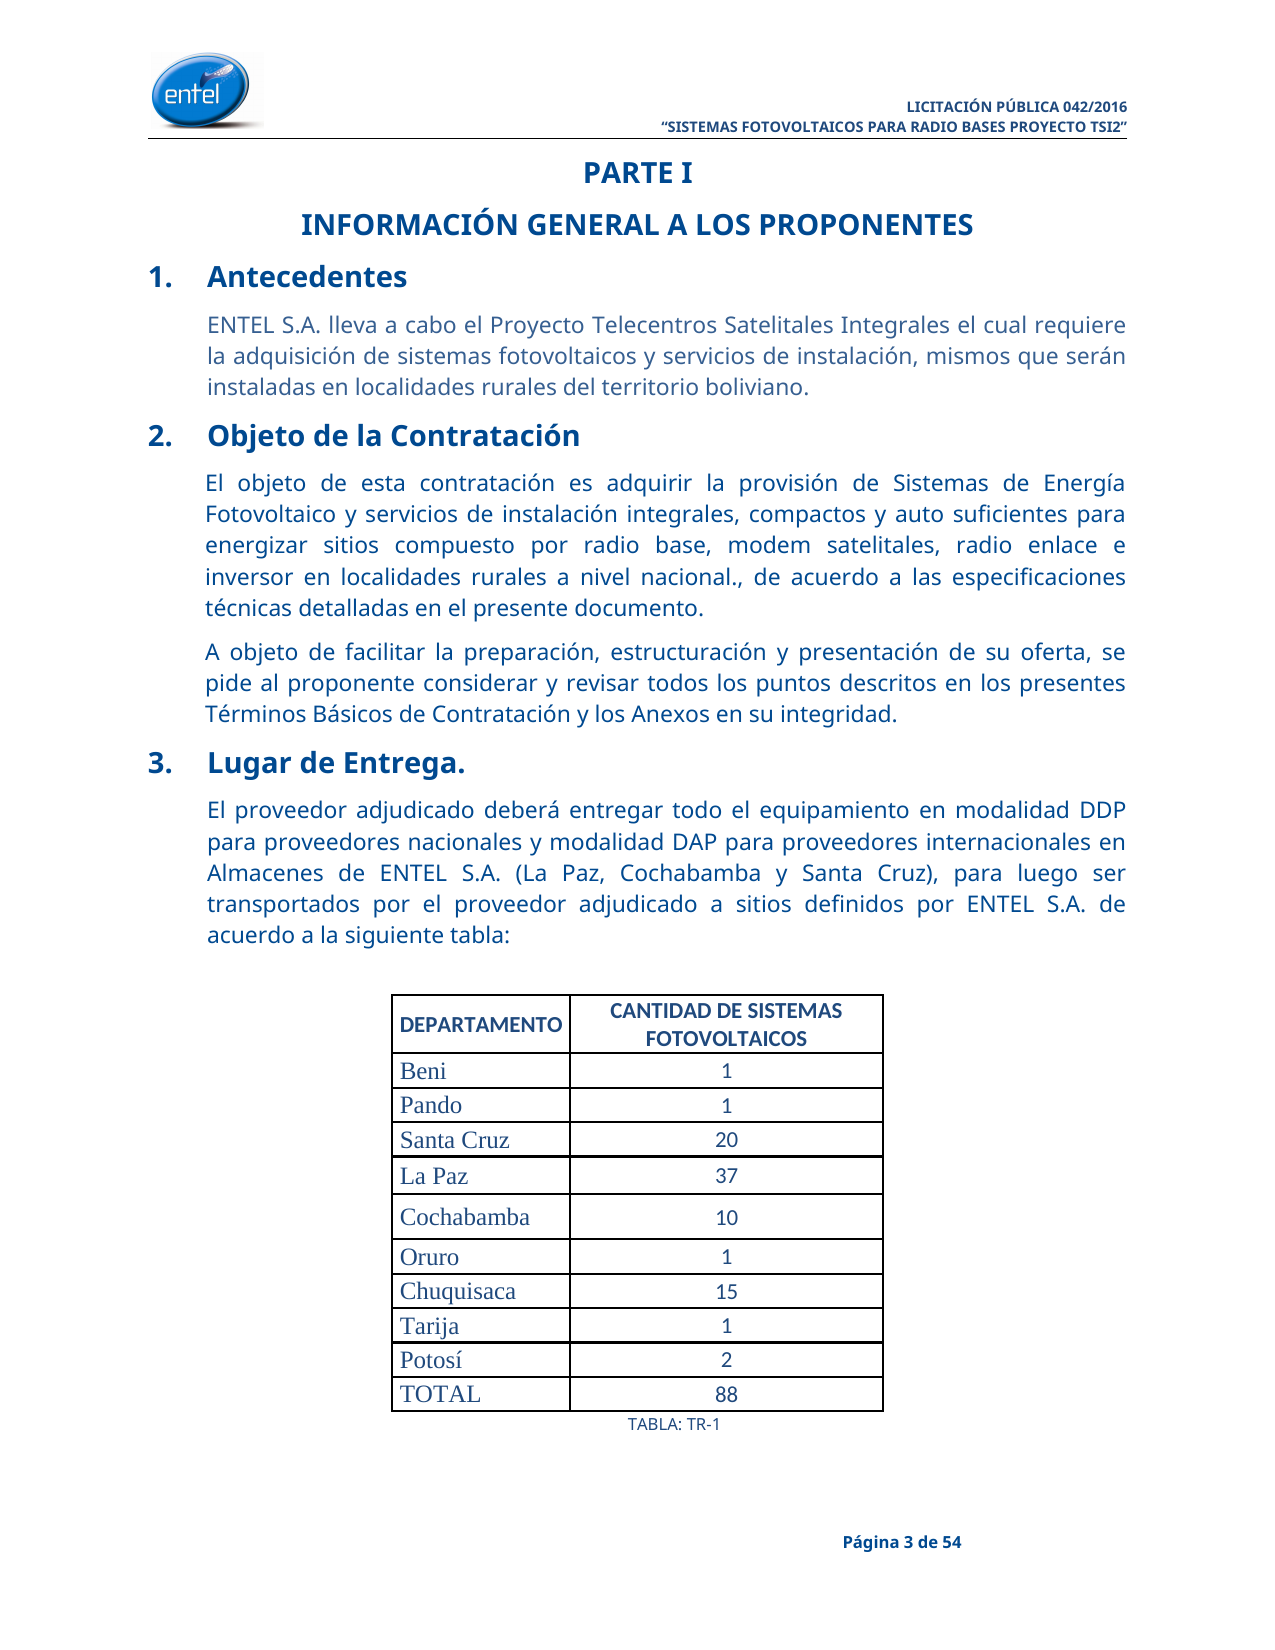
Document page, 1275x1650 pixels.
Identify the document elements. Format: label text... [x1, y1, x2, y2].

text El objeto de esta contratación es adquirir la provisión de Sistemas de Energía Fotovoltaico y servicios de instalación integrales, compactos y auto suficientes para energizar sitios compuesto por radio base, modem satelitales, radio enlace e inversor en localidades rurales a nivel nacional., de acuerdo a las especificaciones técnicas detalladas en el presente documento. [205, 467, 1127, 623]
table_cell La Paz [393, 1158, 569, 1193]
table_header CANTIDAD DE SISTEMAS FOTOVOLTAICOS [571, 996, 882, 1052]
table_cell 2 [571, 1344, 882, 1376]
text A objeto de facilitar la preparación, estructuración y presentación de su oferta, se pide al proponente considerar y revisar todos los puntos descritos en los presentes Términos Básicos de Contratación y los Anexos en su integridad. [205, 636, 1127, 729]
table_cell 15 [571, 1275, 882, 1307]
picture [151, 52, 264, 129]
table_cell 20 [571, 1123, 882, 1155]
table_cell 88 [571, 1378, 882, 1410]
table_cell 1 [571, 1089, 882, 1121]
table_cell 37 [571, 1158, 882, 1193]
text TABLA: TR-1 [221, 1412, 1127, 1435]
table_cell Tarija [393, 1309, 569, 1341]
table_cell 10 [571, 1195, 882, 1238]
table_cell Cochabamba [393, 1195, 569, 1238]
table_cell 1 [571, 1309, 882, 1341]
table_cell Potosí [393, 1344, 569, 1376]
table_cell TOTAL [393, 1378, 569, 1410]
table_cell Santa Cruz [393, 1123, 569, 1155]
table_cell Chuquisaca [393, 1275, 569, 1307]
table_cell Pando [393, 1089, 569, 1121]
table_cell 1 [571, 1054, 882, 1087]
table_cell 1 [571, 1240, 882, 1273]
text ENTEL S.A. lleva a cabo el Proyecto Telecentros Satelitales Integrales el cual requiere la adquisición de sistemas fotovoltaicos y servicios de instalación, mismos que serán instaladas en localidades rurales del territorio boliviano. [207, 308, 1127, 402]
list Antecedentes [148, 256, 1127, 296]
subtitle PARTE I [148, 152, 1127, 192]
list Lugar de Entrega. [148, 742, 1127, 782]
table_cell Oruro [393, 1240, 569, 1273]
table_header DEPARTAMENTO [393, 996, 569, 1052]
text INFORMACIÓN GENERAL A LOS PROPONENTES [148, 204, 1127, 244]
text El proveedor adjudicado deberá entregar todo el equipamiento en modalidad DDP para proveedores nacionales y modalidad DAP para proveedores internacionales en Almacenes de ENTEL S.A. (La Paz, Cochabamba y Santa Cruz), para luego ser transportados por el proveedor adjudicado a sitios definidos por ENTEL S.A. de acuerdo a la siguiente tabla: [207, 794, 1127, 950]
list Objeto de la Contratación [148, 415, 1127, 454]
table_cell Beni [393, 1054, 569, 1087]
